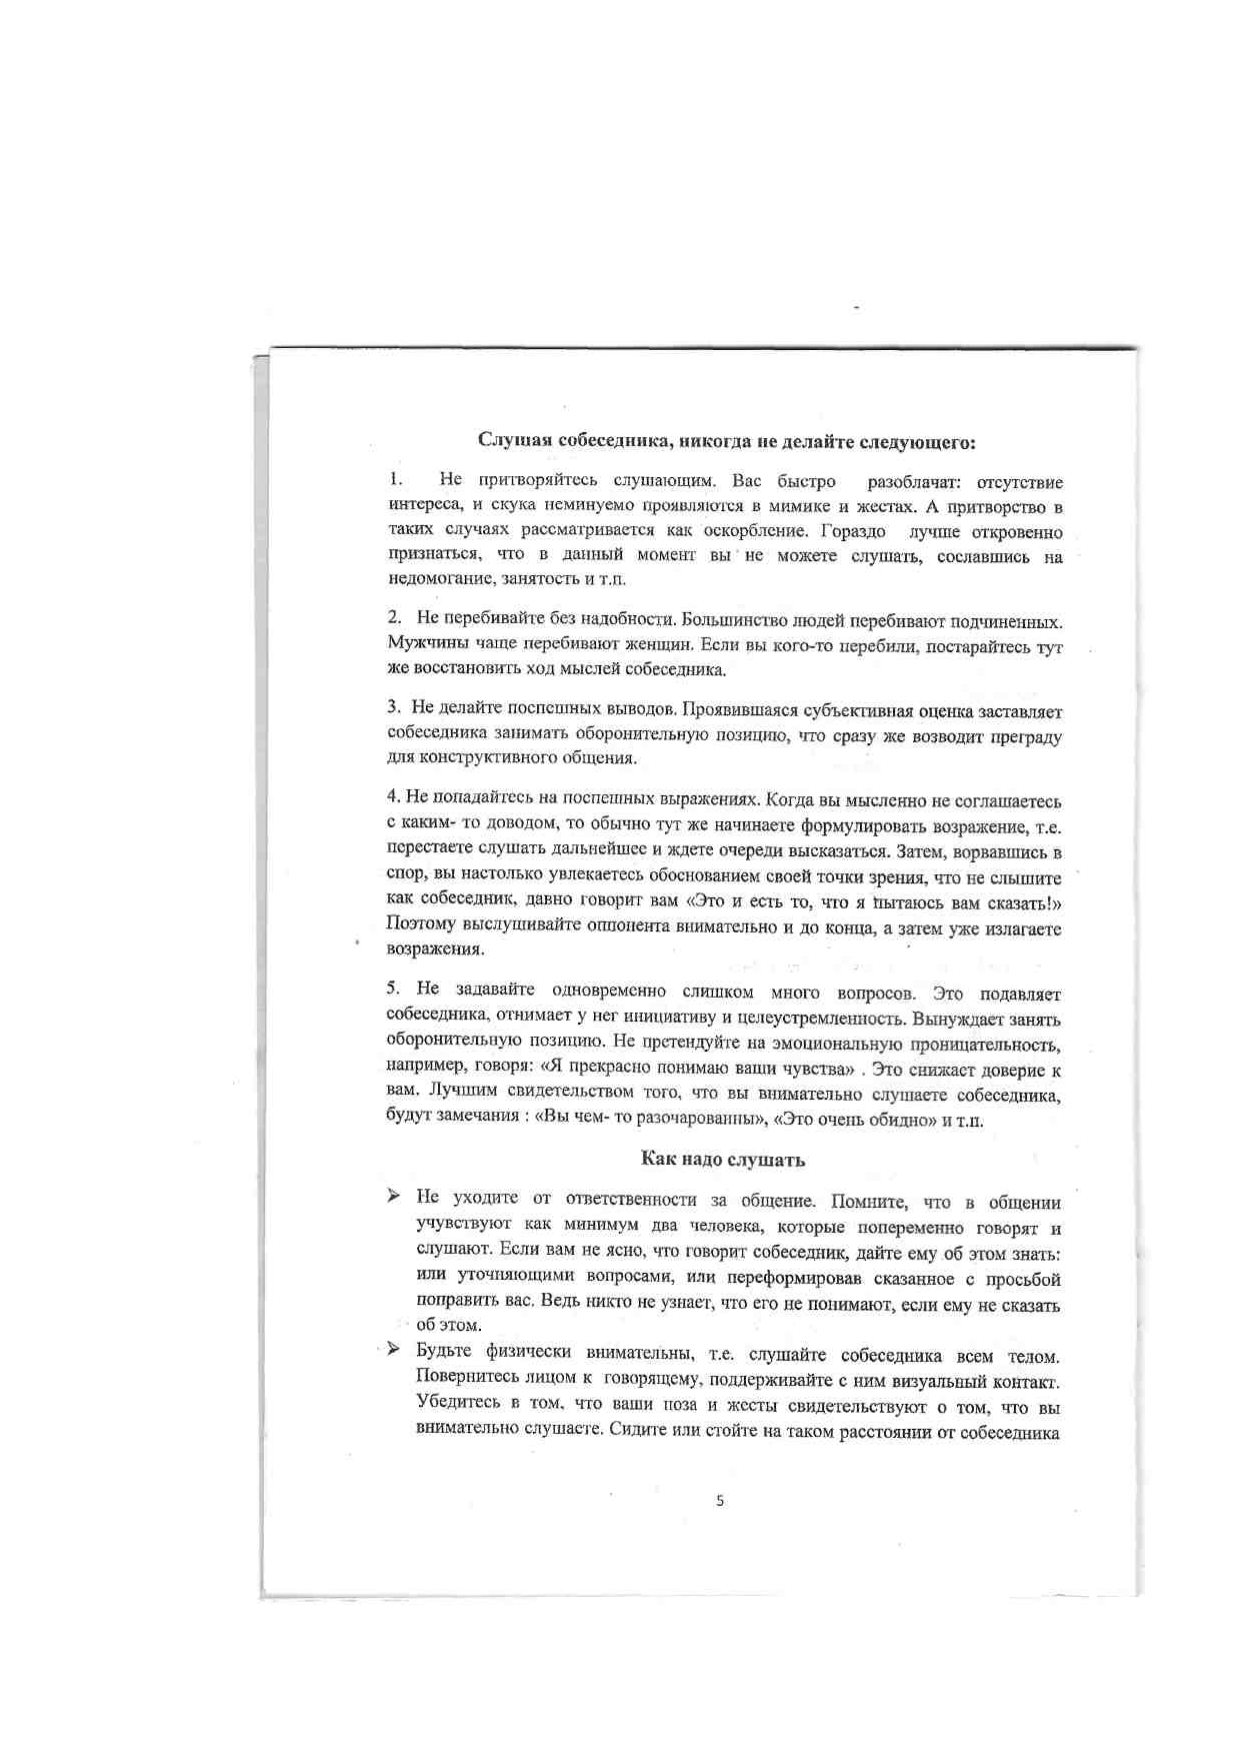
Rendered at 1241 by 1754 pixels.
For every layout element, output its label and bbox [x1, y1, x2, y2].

picture [177, 300, 1152, 1611]
